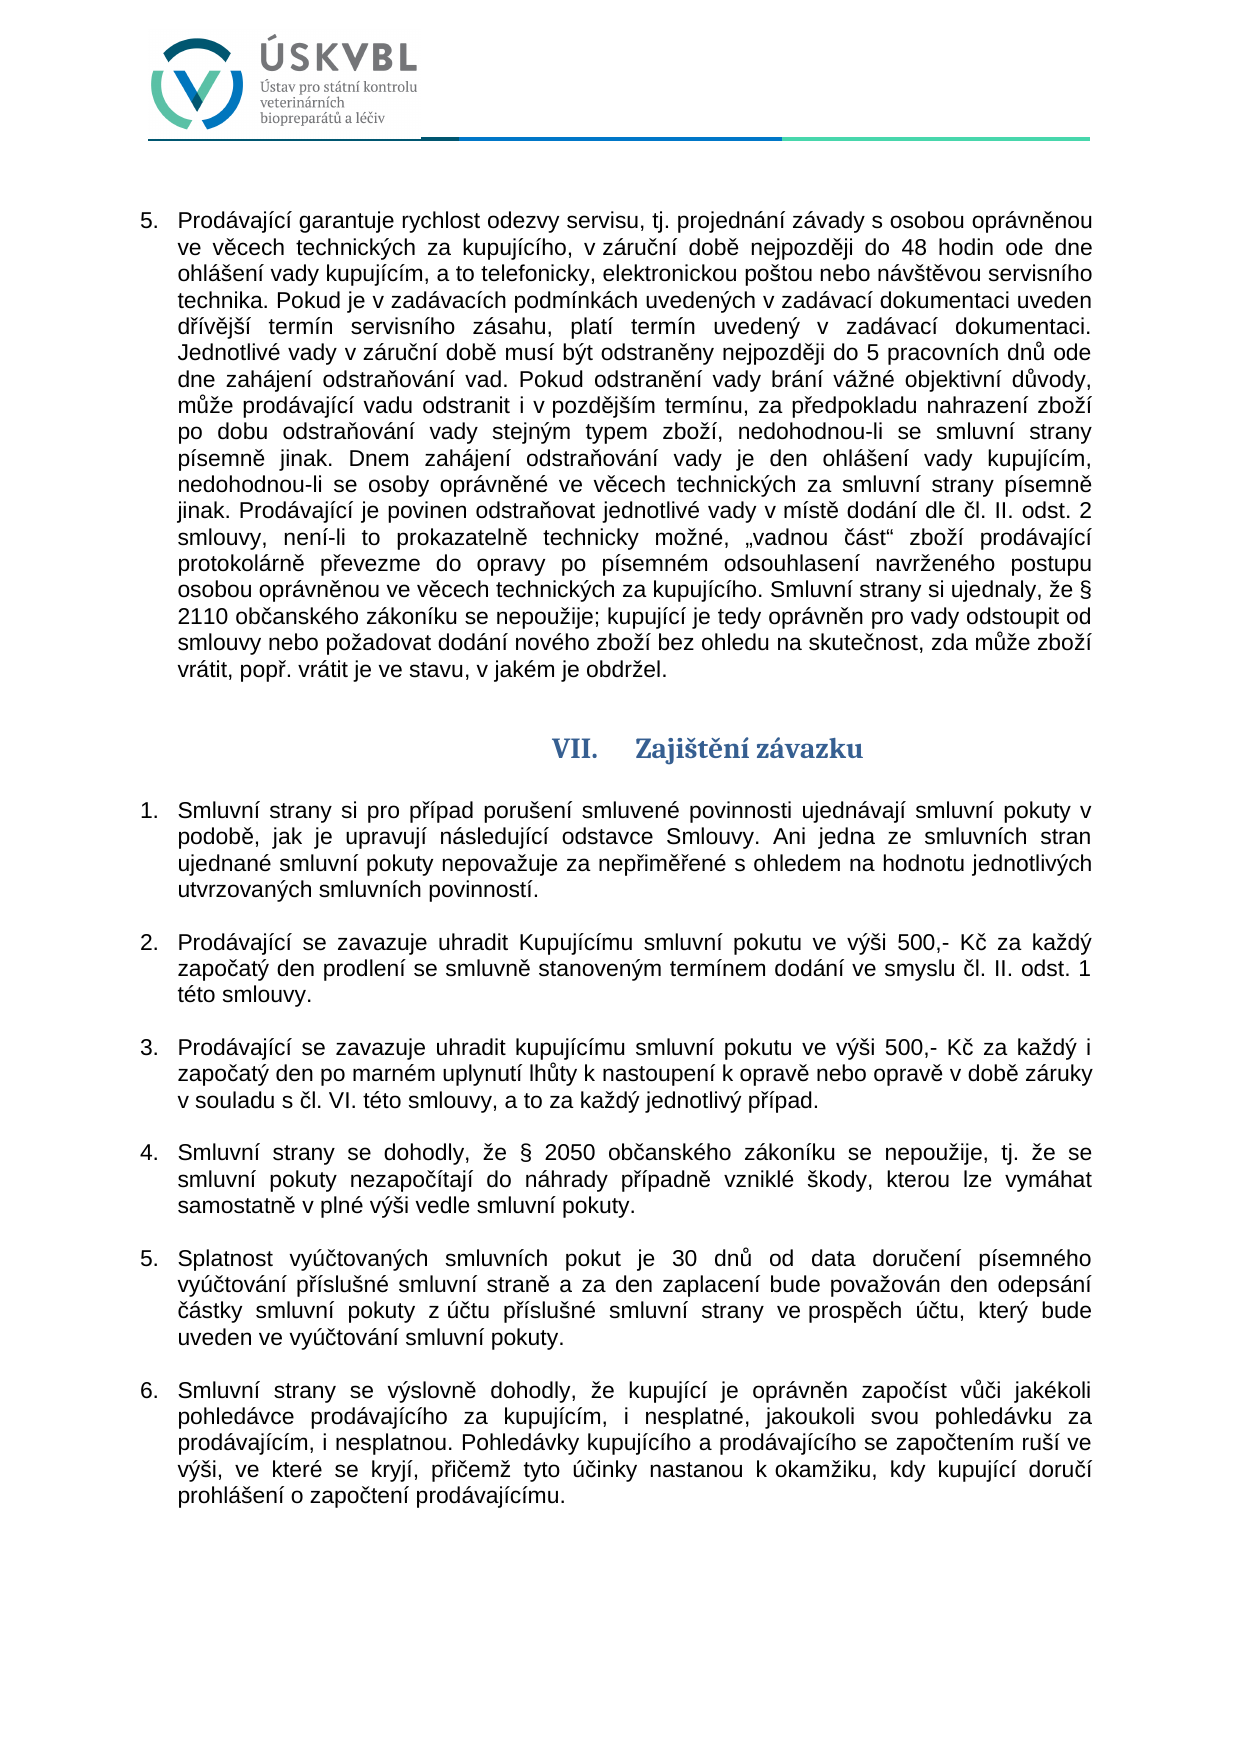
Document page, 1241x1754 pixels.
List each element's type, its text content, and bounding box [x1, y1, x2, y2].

picture [147, 29, 421, 138]
list Smluvní strany si pro případ porušení smluvené povinnosti ujednávají smluvní pokuty v podobě, jak je upravují následující odstavce Smlouvy. Ani jedna ze smluvních stran ujednané smluvní pokuty nepovažuje za nepřiměřené s ohledem na hodnotu jednotlivých utvrzovaných smluvních povinností. [140, 797, 1093, 902]
list Prodávající garantuje rychlost odezvy servisu, tj. projednání závady s osobou oprávněnou ve věcech technických za kupujícího, v záruční době nejpozději do 48 hodin ode dne ohlášení vady kupujícím, a to telefonicky, elektronickou poštou nebo návštěvou servisního technika. Pokud je v zadávacích podmínkách uvedených v zadávací dokumentaci uveden dřívější termín servisního zásahu, platí termín uvedený v zadávací dokumentaci. Jednotlivé vady v záruční době musí být odstraněny nejpozději do 5 pracovních dnů ode dne zahájení odstraňování vad. Pokud odstranění vady brání vážné objektivní důvody, může prodávající vadu odstranit i v pozdějším termínu, za předpokladu nahrazení zboží po dobu odstraňování vady stejným typem zboží, nedohodnou-li se smluvní strany písemně jinak. Dnem zahájení odstraňování vady je den ohlášení vady kupujícím, nedohodnou-li se osoby oprávněné ve věcech technických za smluvní strany písemně jinak. Prodávající je povinen odstraňovat jednotlivé vady v místě dodání dle čl. II. odst. 2 smlouvy, není-li to prokazatelně technicky možné, „vadnou část“ zboží prodávající protokolárně převezme do opravy po písemném odsouhlasení navrženého postupu osobou oprávněnou ve věcech technických za kupujícího. Smluvní strany si ujednaly, že § 2110 občanského zákoníku se nepoužije; kupující je tedy oprávněn pro vady odstoupit od smlouvy nebo požadovat dodání nového zboží bez ohledu na skutečnost, zda může zboží vrátit, popř. vrátit je ve stavu, v jakém je obdržel. [140, 207, 1093, 682]
list Prodávající se zavazuje uhradit kupujícímu smluvní pokutu ve výši 500,- Kč za každý i započatý den po marném uplynutí lhůty k nastoupení k opravě nebo opravě v době záruky v souladu s čl. VI. této smlouvy, a to za každý jednotlivý případ. [140, 1034, 1093, 1113]
list Prodávající se zavazuje uhradit Kupujícímu smluvní pokutu ve výši 500,- Kč za každý započatý den prodlení se smluvně stanoveným termínem dodání ve smyslu čl. II. odst. 1 této smlouvy. [140, 928, 1093, 1008]
list Splatnost vyúčtovaných smluvních pokut je 30 dnů od data doručení písemného vyúčtování příslušné smluvní straně a za den zaplacení bude považován den odepsání částky smluvní pokuty z účtu příslušné smluvní strany ve prospěch účtu, který bude uveden ve vyúčtování smluvní pokuty. [140, 1245, 1093, 1350]
subtitle Zajištění závazku [369, 732, 1093, 765]
list Smluvní strany se výslovně dohodly, že kupující je oprávněn započíst vůči jakékoli pohledávce prodávajícího za kupujícím, i nesplatné, jakoukoli svou pohledávku za prodávajícím, i nesplatnou. Pohledávky kupujícího a prodávajícího se započtením ruší ve výši, ve které se kryjí, přičemž tyto účinky nastanou k okamžiku, kdy kupující doručí prohlášení o započtení prodávajícímu. [140, 1377, 1093, 1508]
list Smluvní strany se dohodly, že § 2050 občanského zákoníku se nepoužije, tj. že se smluvní pokuty nezapočítají do náhrady případně vzniklé škody, kterou lze vymáhat samostatně v plné výši vedle smluvní pokuty. [140, 1139, 1093, 1218]
